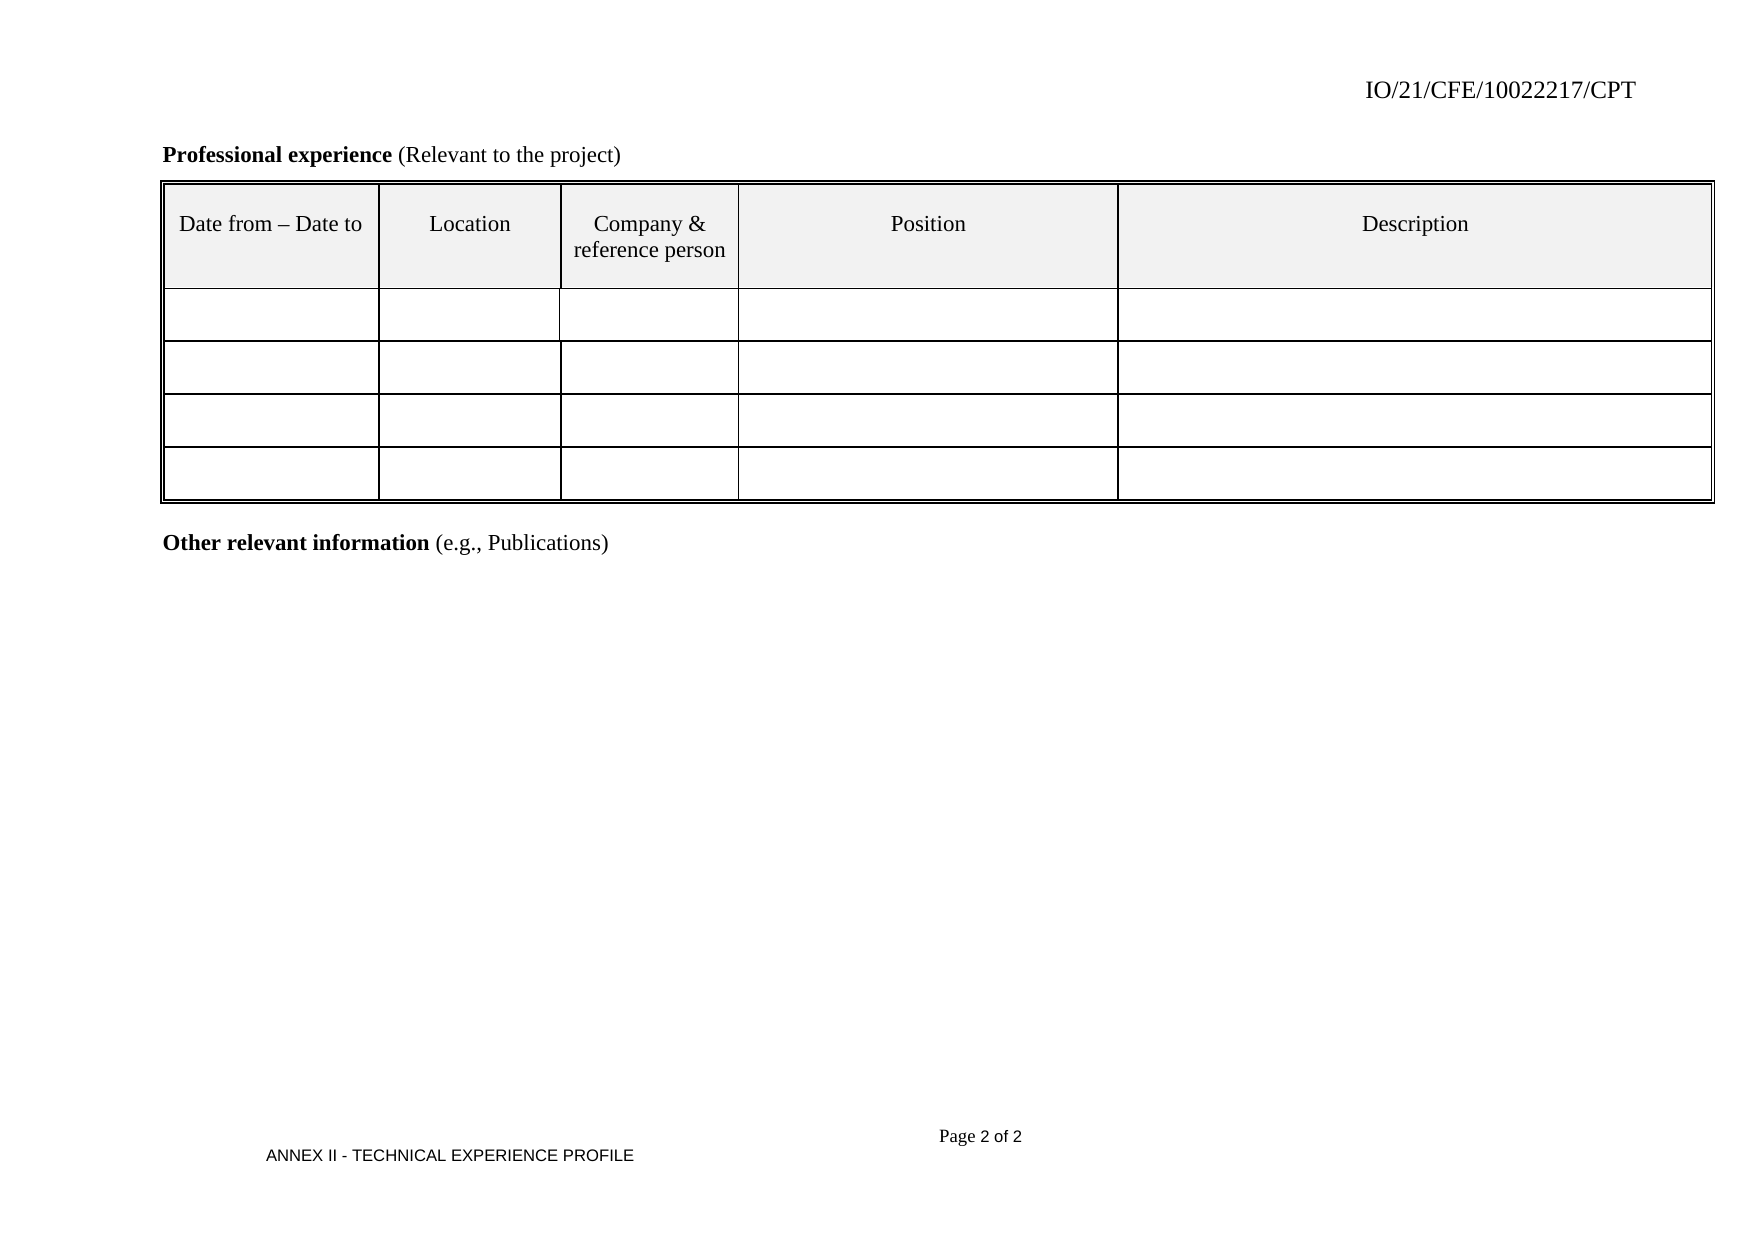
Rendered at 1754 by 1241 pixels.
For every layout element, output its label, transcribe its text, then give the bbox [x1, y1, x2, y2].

table_cell [1119, 448, 1711, 499]
table_cell [1119, 395, 1711, 446]
table_cell [1119, 342, 1711, 393]
text Professional experience (Relevant to the project) [103, 141, 1636, 168]
table_cell [562, 342, 738, 393]
table_header Location [380, 185, 560, 287]
table_cell [380, 448, 560, 499]
table_cell [739, 289, 1117, 340]
table_cell [165, 448, 378, 499]
table_cell [1119, 289, 1711, 340]
table_header Company & reference person [562, 185, 738, 287]
table_cell [165, 342, 378, 393]
table_header Date from – Date to [165, 185, 378, 287]
table_cell [165, 289, 378, 340]
table_header Description [1119, 185, 1711, 287]
table_cell [562, 395, 738, 446]
table_cell [380, 289, 559, 340]
text Other relevant information (e.g., Publications) [103, 529, 1636, 555]
table_cell [380, 395, 560, 446]
table_cell [739, 395, 1117, 446]
table_cell [739, 448, 1117, 499]
table_cell [380, 342, 560, 393]
table_cell [165, 395, 378, 446]
table_header Position [739, 185, 1117, 287]
table_cell [562, 448, 738, 499]
table_cell [739, 342, 1117, 393]
table_cell [560, 289, 738, 340]
